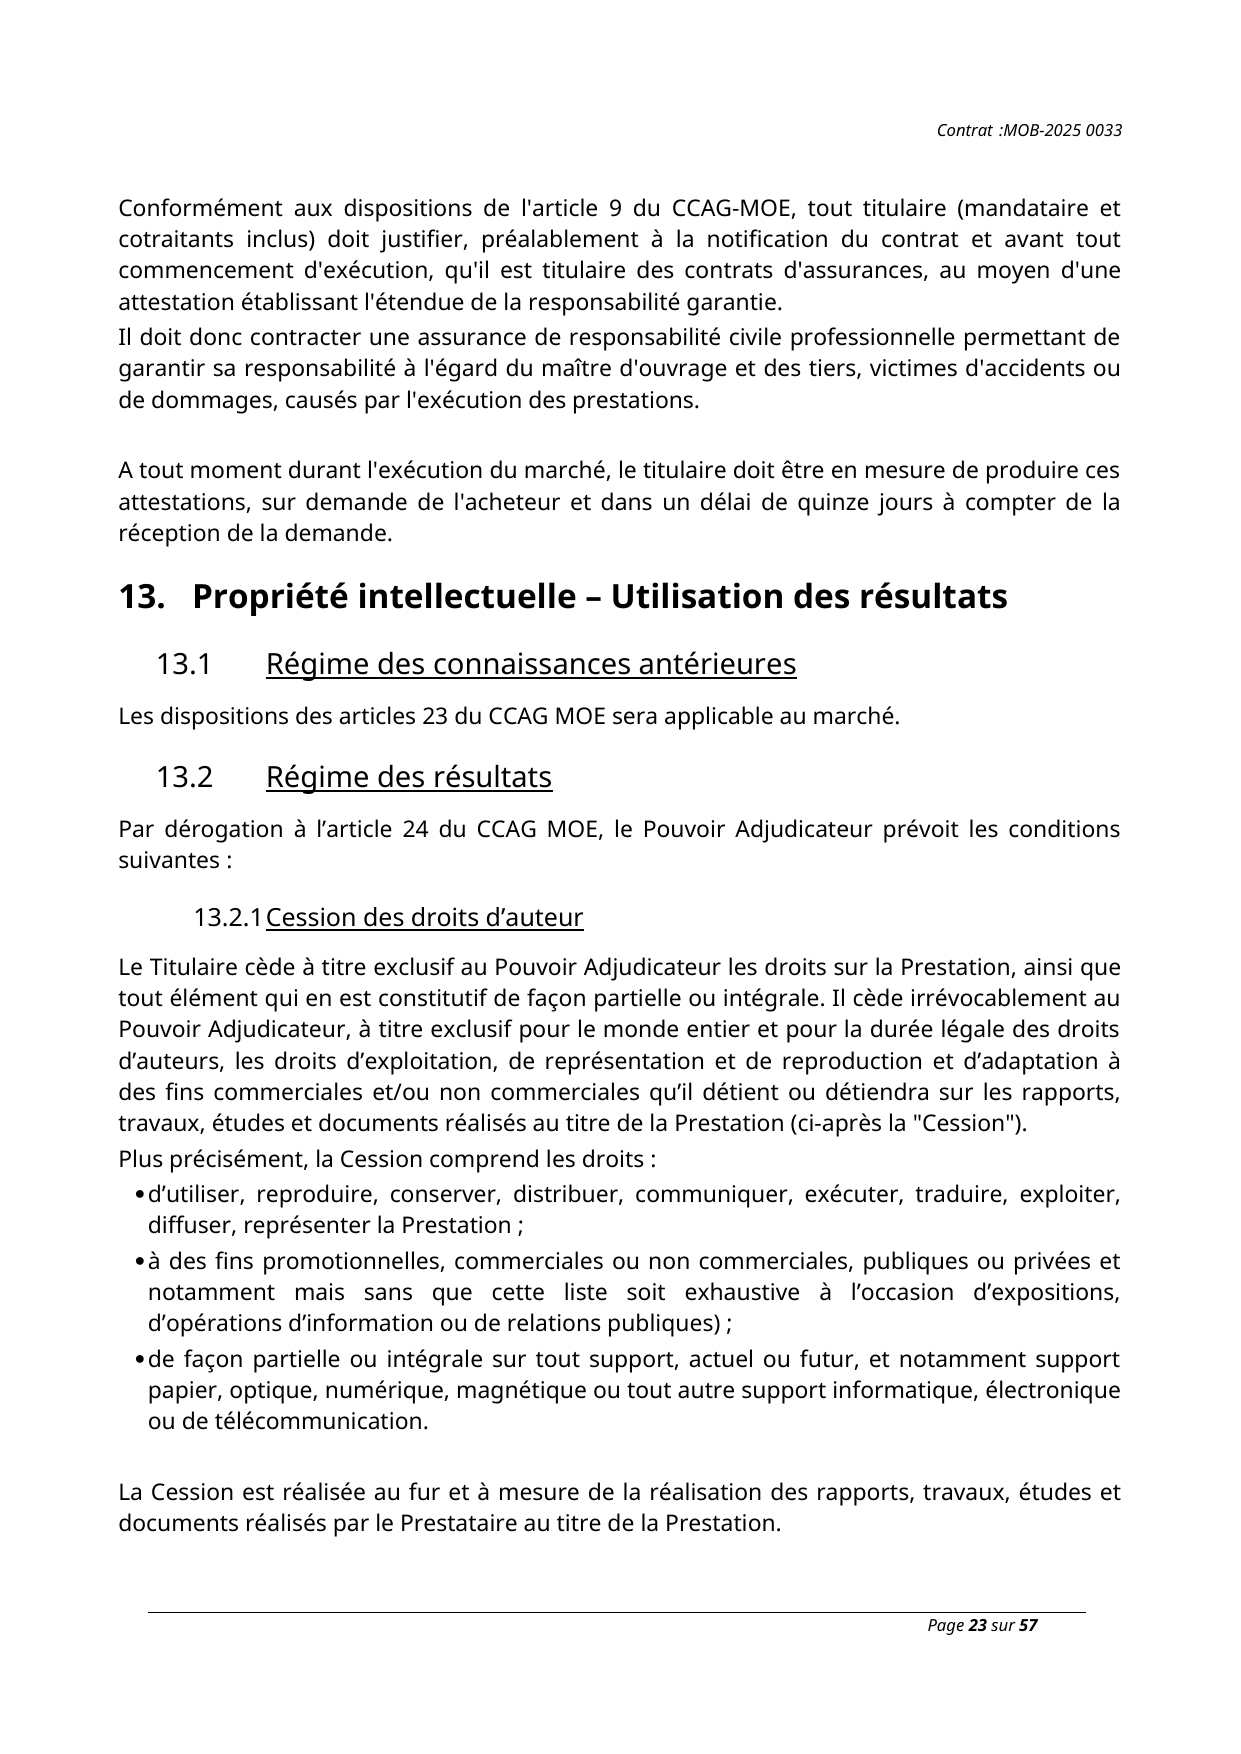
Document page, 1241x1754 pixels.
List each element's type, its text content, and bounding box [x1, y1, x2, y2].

list à des fins promotionnelles, commerciales ou non commerciales, publiques ou privées et notamment mais sans que cette liste soit exhaustive à l’occasion d’expositions, d’opérations d’information ou de relations publiques) ; [136, 1244, 1122, 1338]
text La Cession est réalisée au fur et à mesure de la réalisation des rapports, travaux, études et documents réalisés par le Prestataire au titre de la Prestation. [118, 1476, 1122, 1538]
text Par dérogation à l’article 24 du CCAG MOE, le Pouvoir Adjudicateur prévoit les conditions suivantes : [118, 813, 1122, 875]
text Régime des connaissances antérieures [156, 644, 1122, 683]
text Les dispositions des articles 23 du CCAG MOE sera applicable au marché. [118, 700, 1122, 731]
text Il doit donc contracter une assurance de responsabilité civile professionnelle permettant de garantir sa responsabilité à l'égard du maître d'ouvrage et des tiers, victimes d'accidents ou de dommages, causés par l'exécution des prestations. [118, 321, 1122, 415]
text Conformément aux dispositions de l'article 9 du CCAG-MOE, tout titulaire (mandataire et cotraitants inclus) doit justifier, préalablement à la notification du contrat et avant tout commencement d'exécution, qu'il est titulaire des contrats d'assurances, au moyen d'une attestation établissant l'étendue de la responsabilité garantie. [118, 192, 1122, 317]
text Cession des droits d’auteur [193, 900, 1122, 934]
text Régime des résultats [156, 756, 1122, 796]
text A tout moment durant l'exécution du marché, le titulaire doit être en mesure de produire ces attestations, sur demande de l'acheteur et dans un délai de quinze jours à compter de la réception de la demande. [118, 454, 1122, 548]
list de façon partielle ou intégrale sur tout support, actuel ou futur, et notamment support papier, optique, numérique, magnétique ou tout autre support informatique, électronique ou de télécommunication. [136, 1342, 1122, 1436]
text Plus précisément, la Cession comprend les droits : [118, 1142, 1122, 1174]
text Propriété intellectuelle – Utilisation des résultats [118, 573, 1122, 619]
list d’utiliser, reproduire, conserver, distribuer, communiquer, exécuter, traduire, exploiter, diffuser, représenter la Prestation ; [136, 1178, 1122, 1240]
text Le Titulaire cède à titre exclusif au Pouvoir Adjudicateur les droits sur la Prestation, ainsi que tout élément qui en est constitutif de façon partielle ou intégrale. Il cède irrévocablement au Pouvoir Adjudicateur, à titre exclusif pour le monde entier et pour la durée légale des droits d’auteurs, les droits d’exploitation, de représentation et de reproduction et d’adaptation à des fins commerciales et/ou non commerciales qu’il détient ou détiendra sur les rapports, travaux, études et documents réalisés au titre de la Prestation (ci-après la "Cession"). [118, 951, 1122, 1138]
